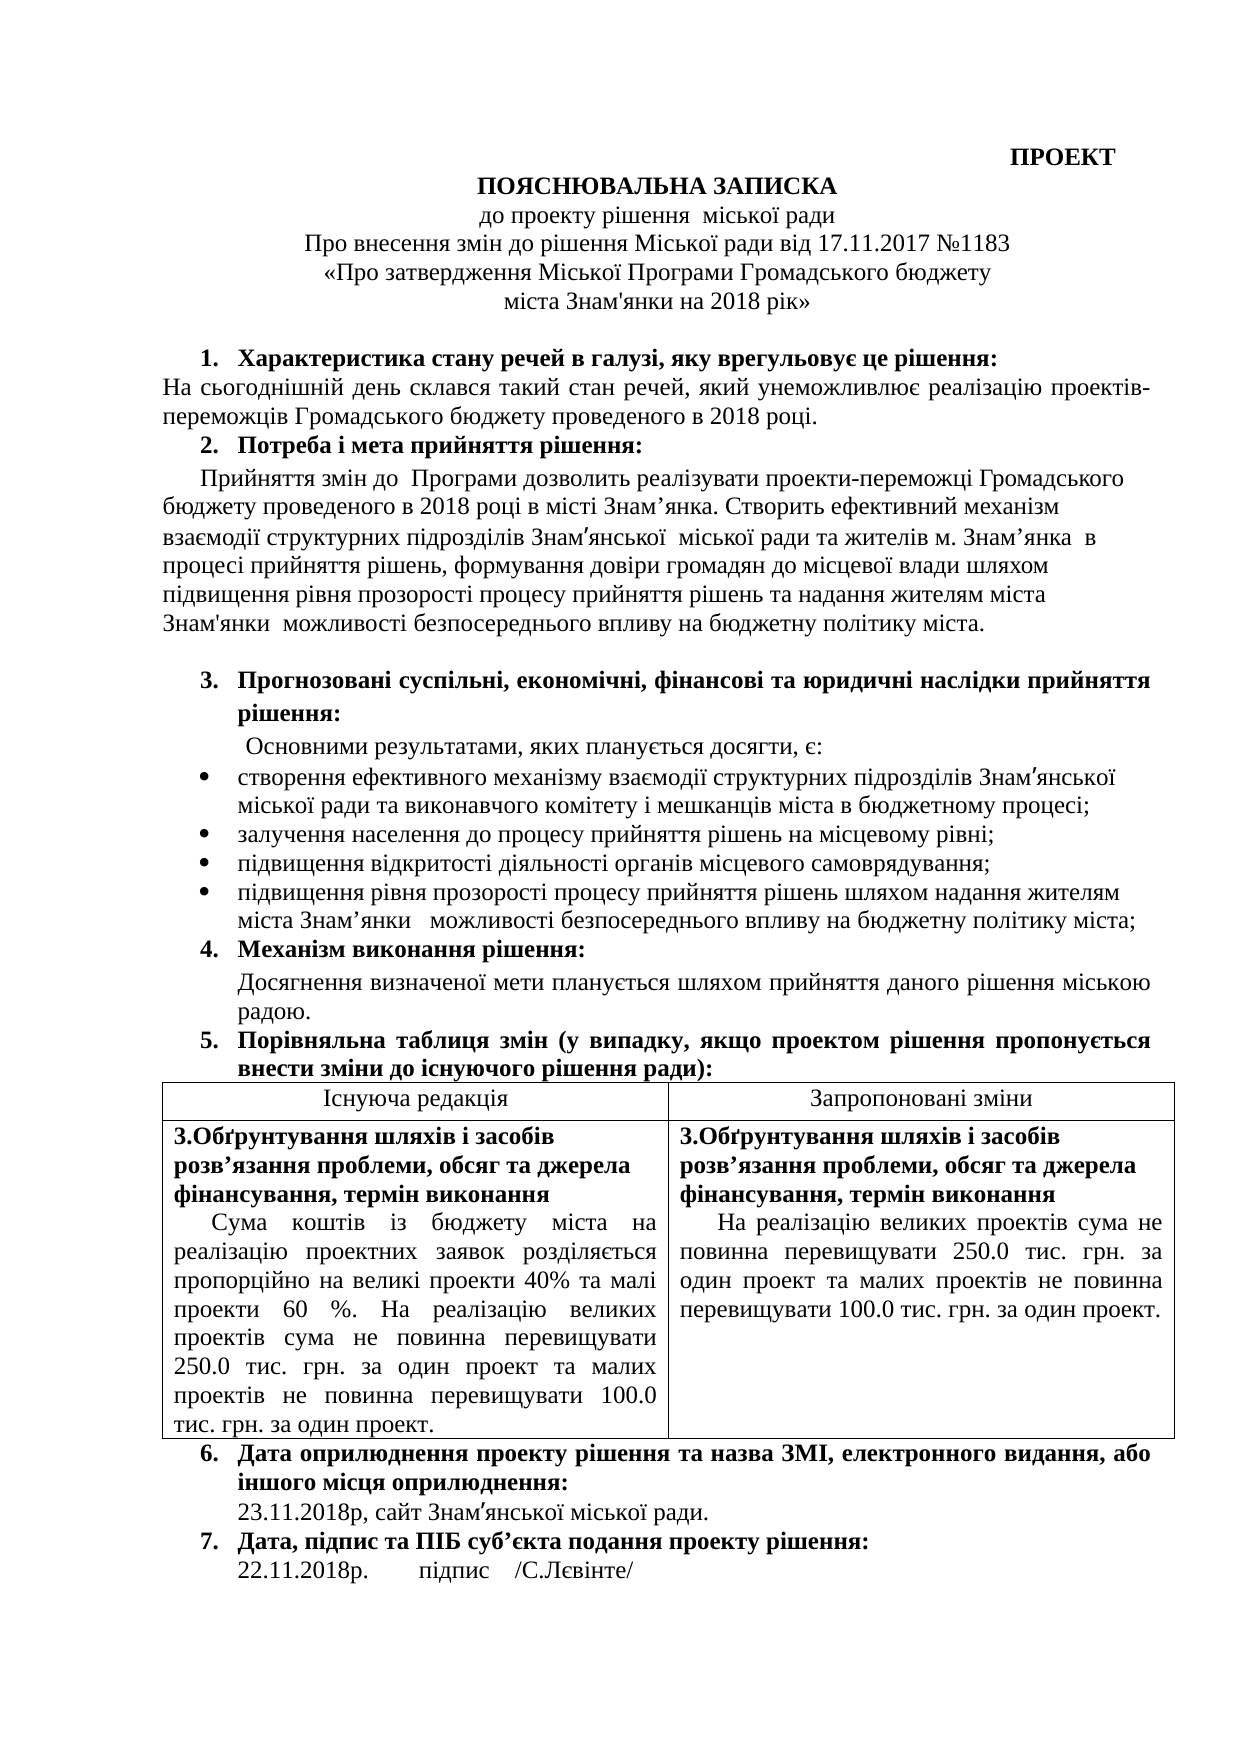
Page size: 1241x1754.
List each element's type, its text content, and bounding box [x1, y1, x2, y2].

text міста Знам'янки на 2018 рік» [162, 286, 1152, 315]
list Потреба і мета прийняття рішення: [200, 430, 1152, 458]
list створення ефективного механізму взаємодії структурних підрозділів Знамʼянської міської ради та виконавчого комітету і мешканців міста в бюджетному процесі; [200, 760, 1152, 819]
list 22.11.2018р. підпис /С.Лєвінте/ [237, 1555, 1152, 1584]
list 23.11.2018р, сайт Знамʼянської міської ради. [237, 1496, 1152, 1526]
text Основними результатами, яких планується досягти, є: [162, 731, 1152, 760]
list Характеристика стану речей в галузі, яку врегульовує це рішення: [200, 343, 1152, 372]
table_cell 3.Обґрунтування шляхів і засобів розв’язання проблеми, обсяг та джерела фінансування, термін виконання Сума коштів із бюджету міста на реалізацію проектних заявок розділяється пропорційно на великі проекти 40% та малі проекти 60 %. На реалізацію великих проектів сума не повинна перевищувати 250.0 тис. грн. за один проект та малих проектів не повинна перевищувати 100.0 тис. грн. за один проект. [163, 1121, 668, 1437]
list підвищення рівня прозорості процесу прийняття рішень шляхом надання жителям міста Знам’янки можливості безпосереднього впливу на бюджетну політику міста; [200, 877, 1152, 934]
text На сьогоднішній день склався такий стан речей, який унеможливлює реалізацію проектів-переможців Громадського бюджету проведеного в 2018 році. [162, 372, 1152, 430]
table_header Запропоновані зміни [669, 1083, 1174, 1120]
text Прийняття змін до Програми дозволить реалізувати проекти-переможці Громадського бюджету проведеного в 2018 році в місті Знам’янка. Створить ефективний механізм взаємодії структурних підрозділів Знамʼянської міської ради та жителів м. Знам’янка в процесі прийняття рішень, формування довіри громадян до місцевої влади шляхом підвищення рівня прозорості процесу прийняття рішень та надання жителям міста Знам'янки можливості безпосереднього впливу на бюджетну політику міста. [162, 463, 1152, 637]
text до проекту рішення міської ради [162, 200, 1152, 228]
table_header Існуюча редакція [163, 1083, 668, 1120]
subtitle ПОЯСНЮВАЛЬНА ЗАПИСКА [162, 171, 1152, 200]
list Дата, підпис та ПІБ суб’єкта подання проекту рішення: [200, 1526, 1152, 1555]
list підвищення відкритості діяльності органів місцевого самоврядування; [200, 848, 1152, 877]
text «Про затвердження Міської Програми Громадського бюджету [162, 257, 1152, 286]
list Дата оприлюднення проекту рішення та назва ЗМІ, електронного видання, або іншого місця оприлюднення: [200, 1439, 1152, 1496]
subtitle ПРОЕКТ [162, 142, 1152, 171]
list Досягнення визначеної мети планується шляхом прийняття даного рішення міською радою. [237, 967, 1152, 1025]
text Про внесення змін до рішення Міської ради від 17.11.2017 №1183 [162, 228, 1152, 257]
list Порівняльна таблиця змін (у випадку, якщо проектом рішення пропонується внести зміни до існуючого рішення ради): [200, 1025, 1152, 1082]
list Механізм виконання рішення: [200, 934, 1152, 963]
list залучення населення до процесу прийняття рішень на місцевому рівні; [200, 819, 1152, 848]
list Прогнозовані суспільні, економічні, фінансові та юридичні наслідки прийняття рішення: [200, 665, 1152, 727]
table_cell 3.Обґрунтування шляхів і засобів розв’язання проблеми, обсяг та джерела фінансування, термін виконання На реалізацію великих проектів сума не повинна перевищувати 250.0 тис. грн. за один проект та малих проектів не повинна перевищувати 100.0 тис. грн. за один проект. [669, 1121, 1174, 1437]
